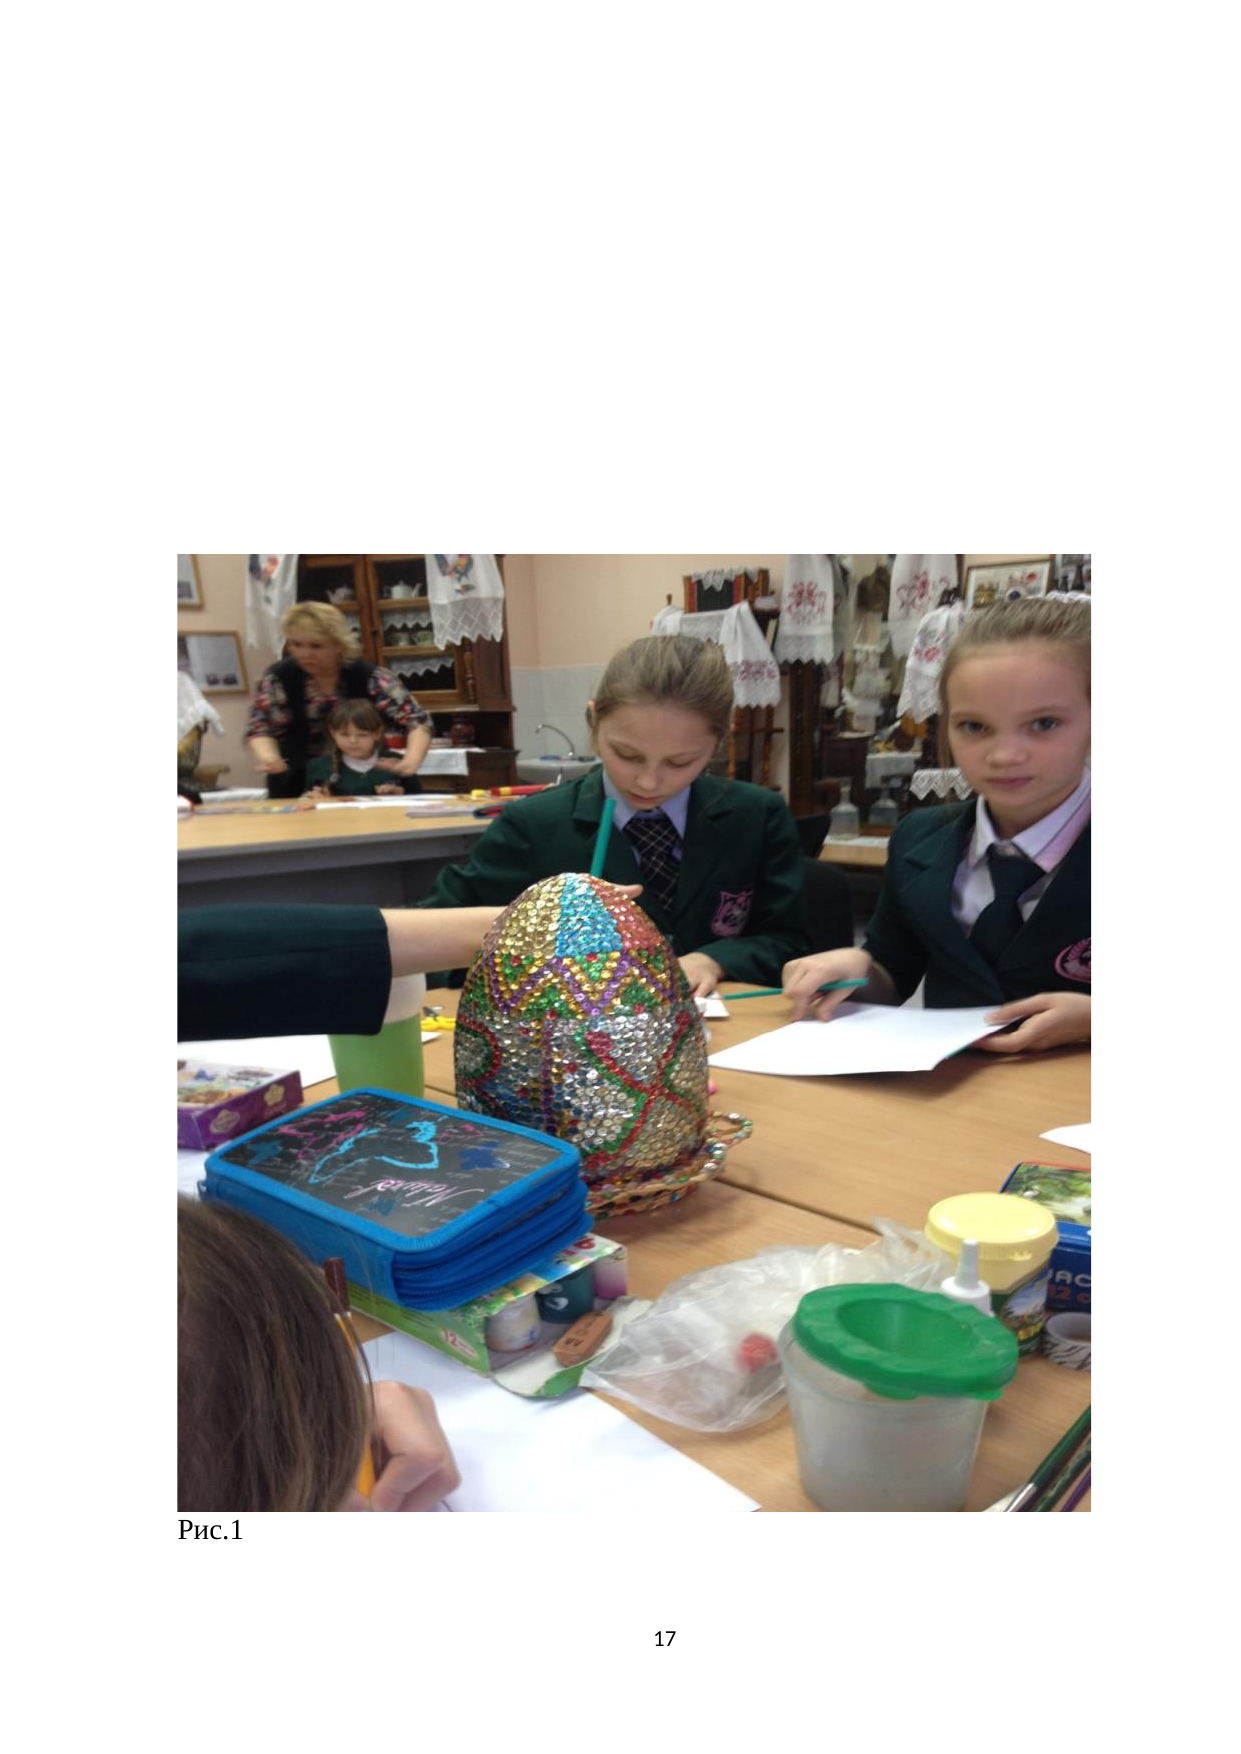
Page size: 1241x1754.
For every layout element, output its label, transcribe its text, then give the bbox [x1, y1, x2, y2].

text Рис.1 [177, 1512, 1152, 1546]
picture [177, 554, 1092, 1512]
